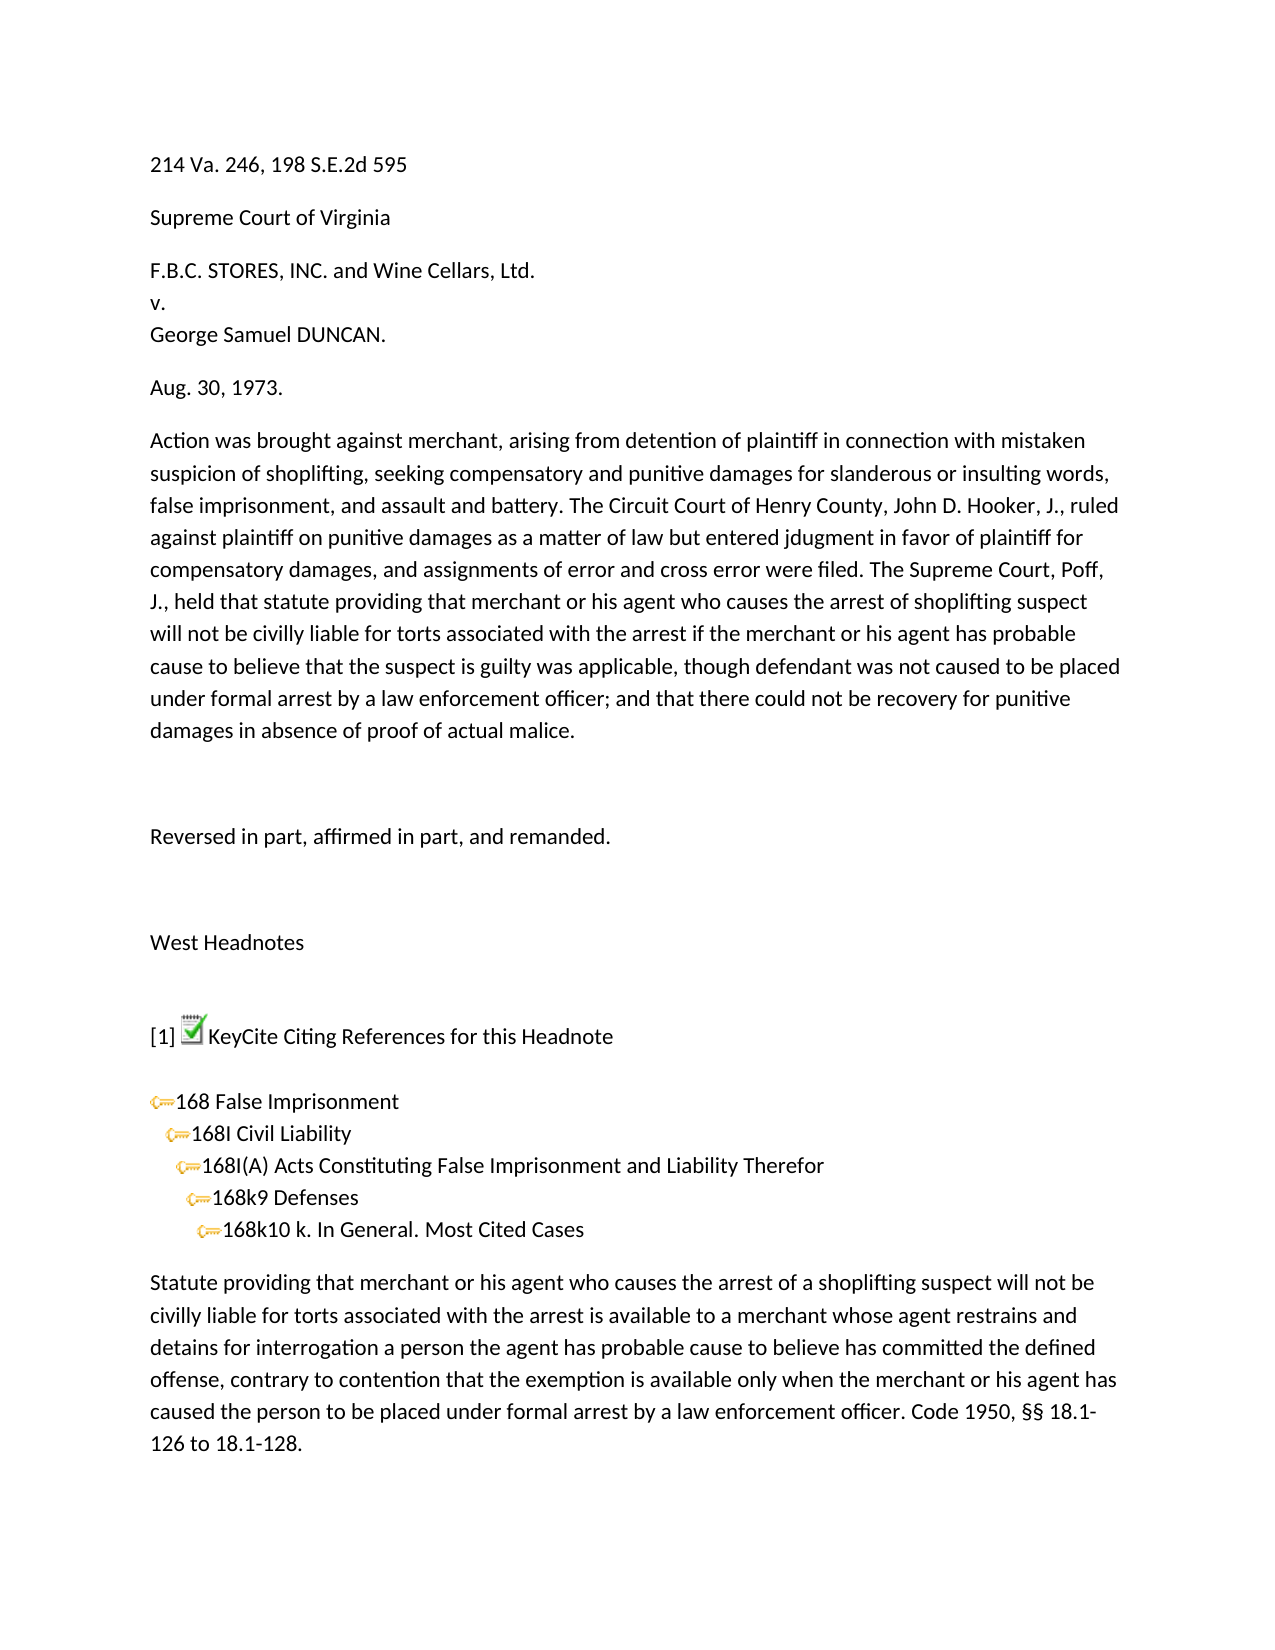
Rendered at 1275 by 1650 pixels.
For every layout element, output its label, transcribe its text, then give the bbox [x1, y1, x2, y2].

picture [165, 1128, 191, 1142]
picture [186, 1193, 212, 1206]
text Aug. 30, 1973. [150, 373, 1125, 401]
text Reversed in part, affirmed in part, and remanded. [150, 822, 1125, 850]
text Statute providing that merchant or his agent who causes the arrest of a shoplifting suspect will not be civilly liable for torts associated with the arrest is available to a merchant whose agent restrains and detains for interrogation a person the agent has probable cause to believe has committed the defined offense, contrary to contention that the exemption is available only when the merchant or his agent has caused the person to be placed under formal arrest by a law enforcement officer. Code 1950, §§ 18.1-126 to 18.1-128. [150, 1268, 1125, 1457]
text Supreme Court of Virginia [150, 203, 1125, 231]
text F.B.C. STORES, INC. and Wine Cellars, Ltd. v. George Samuel DUNCAN. [150, 256, 1125, 348]
text 214 Va. 246, 198 S.E.2d 595 [150, 150, 1125, 178]
text West Headnotes [150, 928, 1125, 956]
text [1] KeyCite Citing References for this Headnote 168 False Imprisonment 168I Civil Liability 168I(A) Acts Constituting False Imprisonment and Liability Therefor 168k9 Defenses 168k10 k. In General. Most Cited Cases [150, 981, 1125, 1243]
text Action was brought against merchant, arising from detention of plaintiff in connection with mistaken suspicion of shoplifting, seeking compensatory and punitive damages for slanderous or insulting words, false imprisonment, and assault and battery. The Circuit Court of Henry County, John D. Hooker, J., ruled against plaintiff on punitive damages as a matter of law but entered jdugment in favor of plaintiff for compensatory damages, and assignments of error and cross error were filed. The Supreme Court, Poff, J., held that statute providing that merchant or his agent who causes the arrest of shoplifting suspect will not be civilly liable for torts associated with the arrest if the merchant or his agent has probable cause to believe that the suspect is guilty was applicable, though defendant was not caused to be placed under formal arrest by a law enforcement officer; and that there could not be recovery for punitive damages in absence of proof of actual malice. [150, 426, 1125, 744]
picture [150, 1096, 175, 1109]
picture [176, 1161, 202, 1174]
picture [196, 1225, 222, 1238]
picture [181, 1013, 208, 1045]
